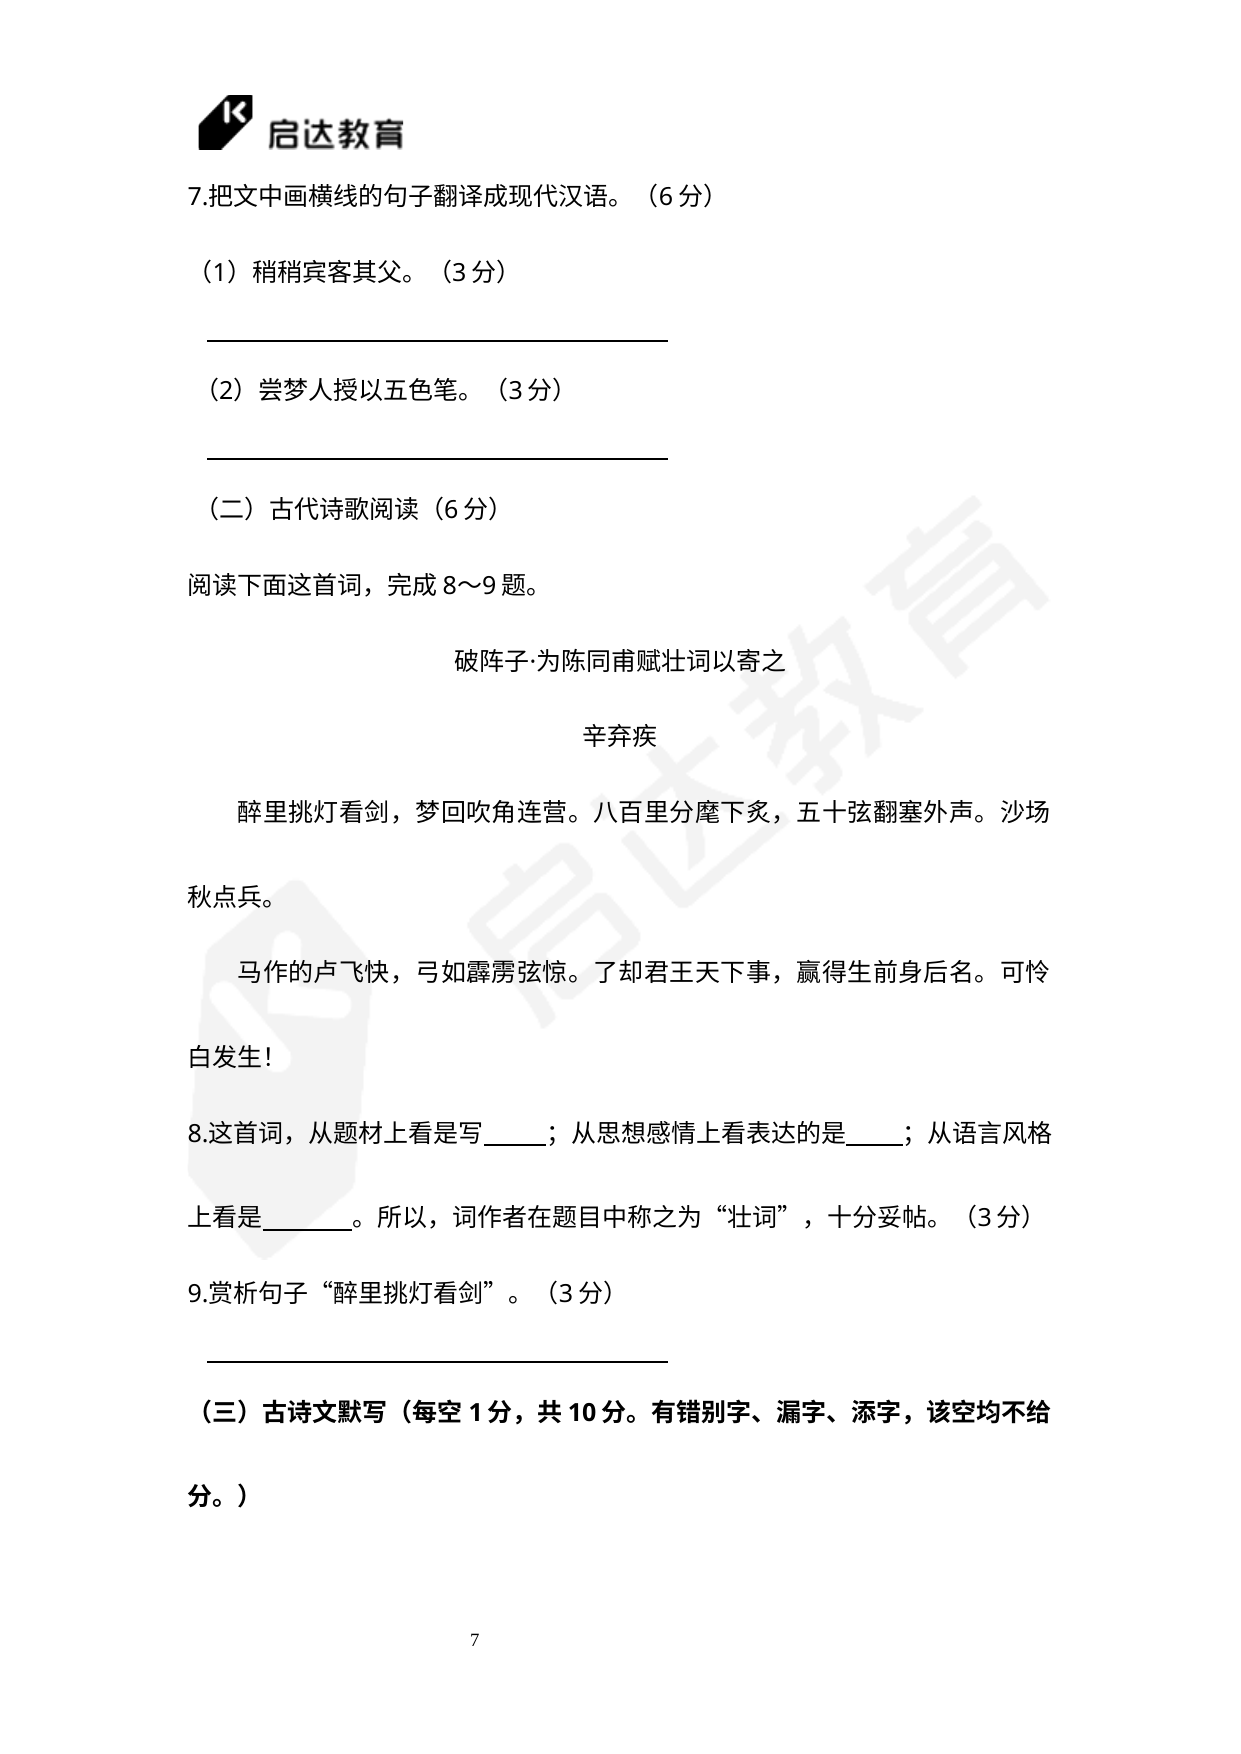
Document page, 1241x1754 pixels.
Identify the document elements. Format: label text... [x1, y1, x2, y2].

text （三）古诗文默写（每空1分，共10分。有错别字、漏字、添字，该空均不给分。） [187, 1378, 1053, 1527]
text （1）稍稍宾客其父。（3分） [187, 238, 1053, 303]
text 阅读下面这首词，完成8～9题。 [187, 551, 1053, 616]
text 马作的卢飞快，弓如霹雳弦惊。了却君王天下事，赢得生前身后名。可怜白发生！ [187, 938, 1053, 1088]
text （2）尝梦人授以五色笔。（3分） [187, 356, 1053, 421]
text 醉里挑灯看剑，梦回吹角连营。八百里分麾下炙，五十弦翻塞外声。沙场秋点兵。 [187, 778, 1053, 928]
text 9.赏析句子“醉里挑灯看剑”。（3分） [187, 1259, 1053, 1324]
text 8.这首词，从题材上看是写 ；从思想感情上看表达的是 ；从语言风格上看是 。所以，词作者在题目中称之为“壮词”，十分妥帖。（3分） [187, 1099, 1053, 1248]
text 辛弃疾 [187, 702, 1053, 767]
text （二）古代诗歌阅读（6分） [187, 475, 1053, 540]
picture [198, 95, 404, 150]
text 7.把文中画横线的句子翻译成现代汉语。（6分） [187, 162, 1053, 227]
text 破阵子·为陈同甫赋壮词以寄之 [187, 627, 1053, 692]
